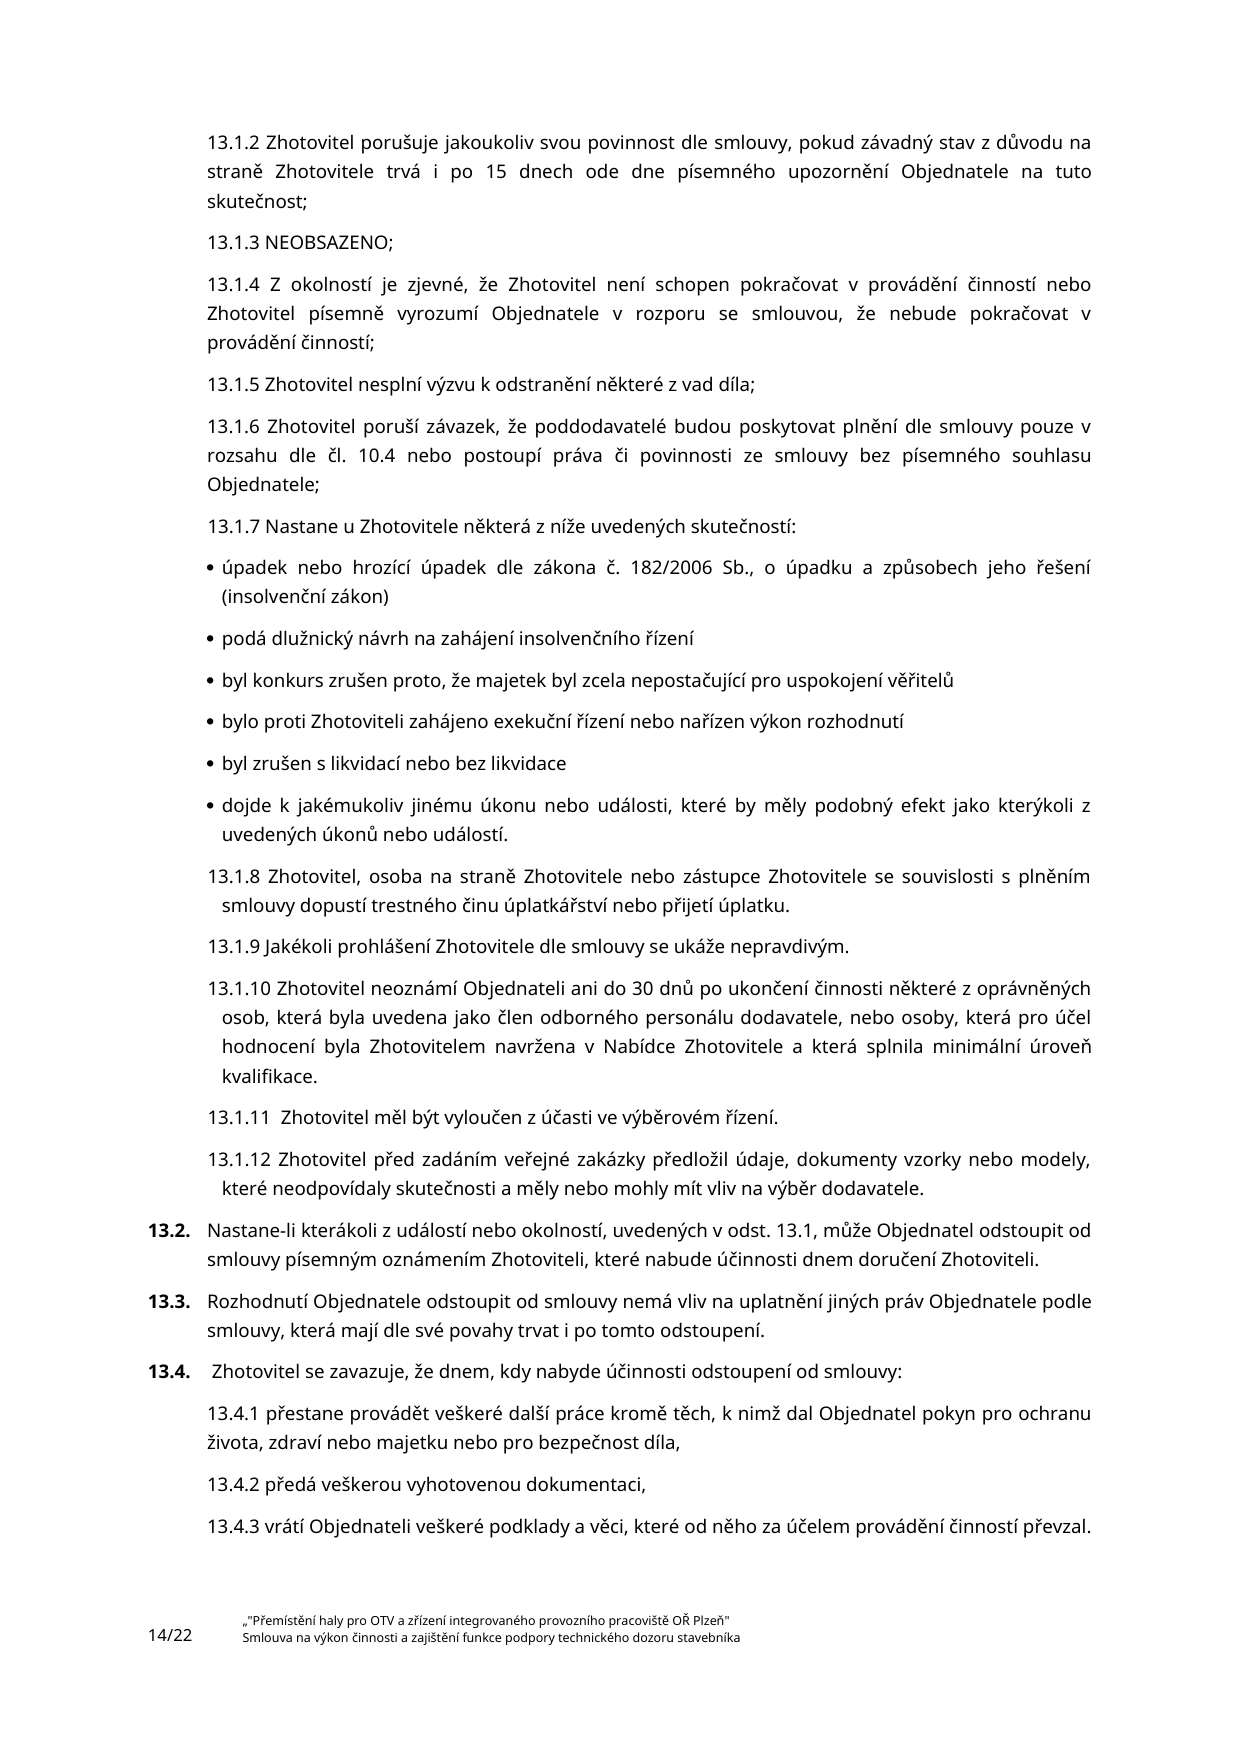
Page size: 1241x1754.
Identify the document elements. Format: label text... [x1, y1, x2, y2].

text 13.1.9 Jakékoli prohlášení Zhotovitele dle smlouvy se ukáže nepravdivým. [207, 931, 1092, 960]
text 13.4. Zhotovitel se zavazuje, že dnem, kdy nabyde účinnosti odstoupení od smlouvy: [148, 1356, 1092, 1385]
text 13.1.10 Zhotovitel neoznámí Objednateli ani do 30 dnů po ukončení činnosti některé z oprávněných osob, která byla uvedena jako člen odborného personálu dodavatele, nebo osoby, která pro účel hodnocení byla Zhotovitelem navržena v Nabídce Zhotovitele a která splnila minimální úroveň kvalifikace. [207, 972, 1092, 1089]
text 13.1.3 NEOBSAZENO; [207, 226, 1092, 256]
text 13.4.3 vrátí Objednateli veškeré podklady a věci, které od něho za účelem provádění činností převzal. [207, 1510, 1092, 1539]
text 13.1.7 Nastane u Zhotovitele některá z níže uvedených skutečností: [207, 510, 1092, 539]
list dojde k jakémukoliv jinému úkonu nebo události, které by měly podobný efekt jako kterýkoli z uvedených úkonů nebo událostí. [207, 789, 1092, 847]
text 13.1.2 Zhotovitel porušuje jakoukoliv svou povinnost dle smlouvy, pokud závadný stav z důvodu na straně Zhotovitele trvá i po 15 dnech ode dne písemného upozornění Objednatele na tuto skutečnost; [207, 126, 1092, 214]
text 13.1.8 Zhotovitel, osoba na straně Zhotovitele nebo zástupce Zhotovitele se souvislosti s plněním smlouvy dopustí trestného činu úplatkářství nebo přijetí úplatku. [207, 860, 1092, 918]
text 13.1.5 Zhotovitel nesplní výzvu k odstranění některé z vad díla; [207, 368, 1092, 397]
list byl zrušen s likvidací nebo bez likvidace [207, 747, 1092, 776]
list bylo proti Zhotoviteli zahájeno exekuční řízení nebo nařízen výkon rozhodnutí [207, 706, 1092, 735]
text 13.1.6 Zhotovitel poruší závazek, že poddodavatelé budou poskytovat plnění dle smlouvy pouze v rozsahu dle čl. 10.4 nebo postoupí práva či povinnosti ze smlouvy bez písemného souhlasu Objednatele; [207, 410, 1092, 497]
text 13.2. Nastane-li kterákoli z událostí nebo okolností, uvedených v odst. 13.1, může Objednatel odstoupit od smlouvy písemným oznámením Zhotoviteli, které nabude účinnosti dnem doručení Zhotoviteli. [148, 1214, 1092, 1272]
list podá dlužnický návrh na zahájení insolvenčního řízení [207, 622, 1092, 651]
text 13.1.4 Z okolností je zjevné, že Zhotovitel není schopen pokračovat v provádění činností nebo Zhotovitel písemně vyrozumí Objednatele v rozporu se smlouvou, že nebude pokračovat v provádění činností; [207, 268, 1092, 356]
list úpadek nebo hrozící úpadek dle zákona č. 182/2006 Sb., o úpadku a způsobech jeho řešení (insolvenční zákon) [207, 551, 1092, 610]
text 13.1.12 Zhotovitel před zadáním veřejné zakázky předložil údaje, dokumenty vzorky nebo modely, které neodpovídaly skutečnosti a měly nebo mohly mít vliv na výběr dodavatele. [207, 1143, 1092, 1201]
text 13.1.11 Zhotovitel měl být vyloučen z účasti ve výběrovém řízení. [207, 1101, 1092, 1131]
text 13.3. Rozhodnutí Objednatele odstoupit od smlouvy nemá vliv na uplatnění jiných práv Objednatele podle smlouvy, která mají dle své povahy trvat i po tomto odstoupení. [148, 1285, 1092, 1343]
text 13.4.1 přestane provádět veškeré další práce kromě těch, k nimž dal Objednatel pokyn pro ochranu života, zdraví nebo majetku nebo pro bezpečnost díla, [207, 1397, 1092, 1456]
list byl konkurs zrušen proto, že majetek byl zcela nepostačující pro uspokojení věřitelů [207, 664, 1092, 693]
text 13.4.2 předá veškerou vyhotovenou dokumentaci, [207, 1468, 1092, 1497]
